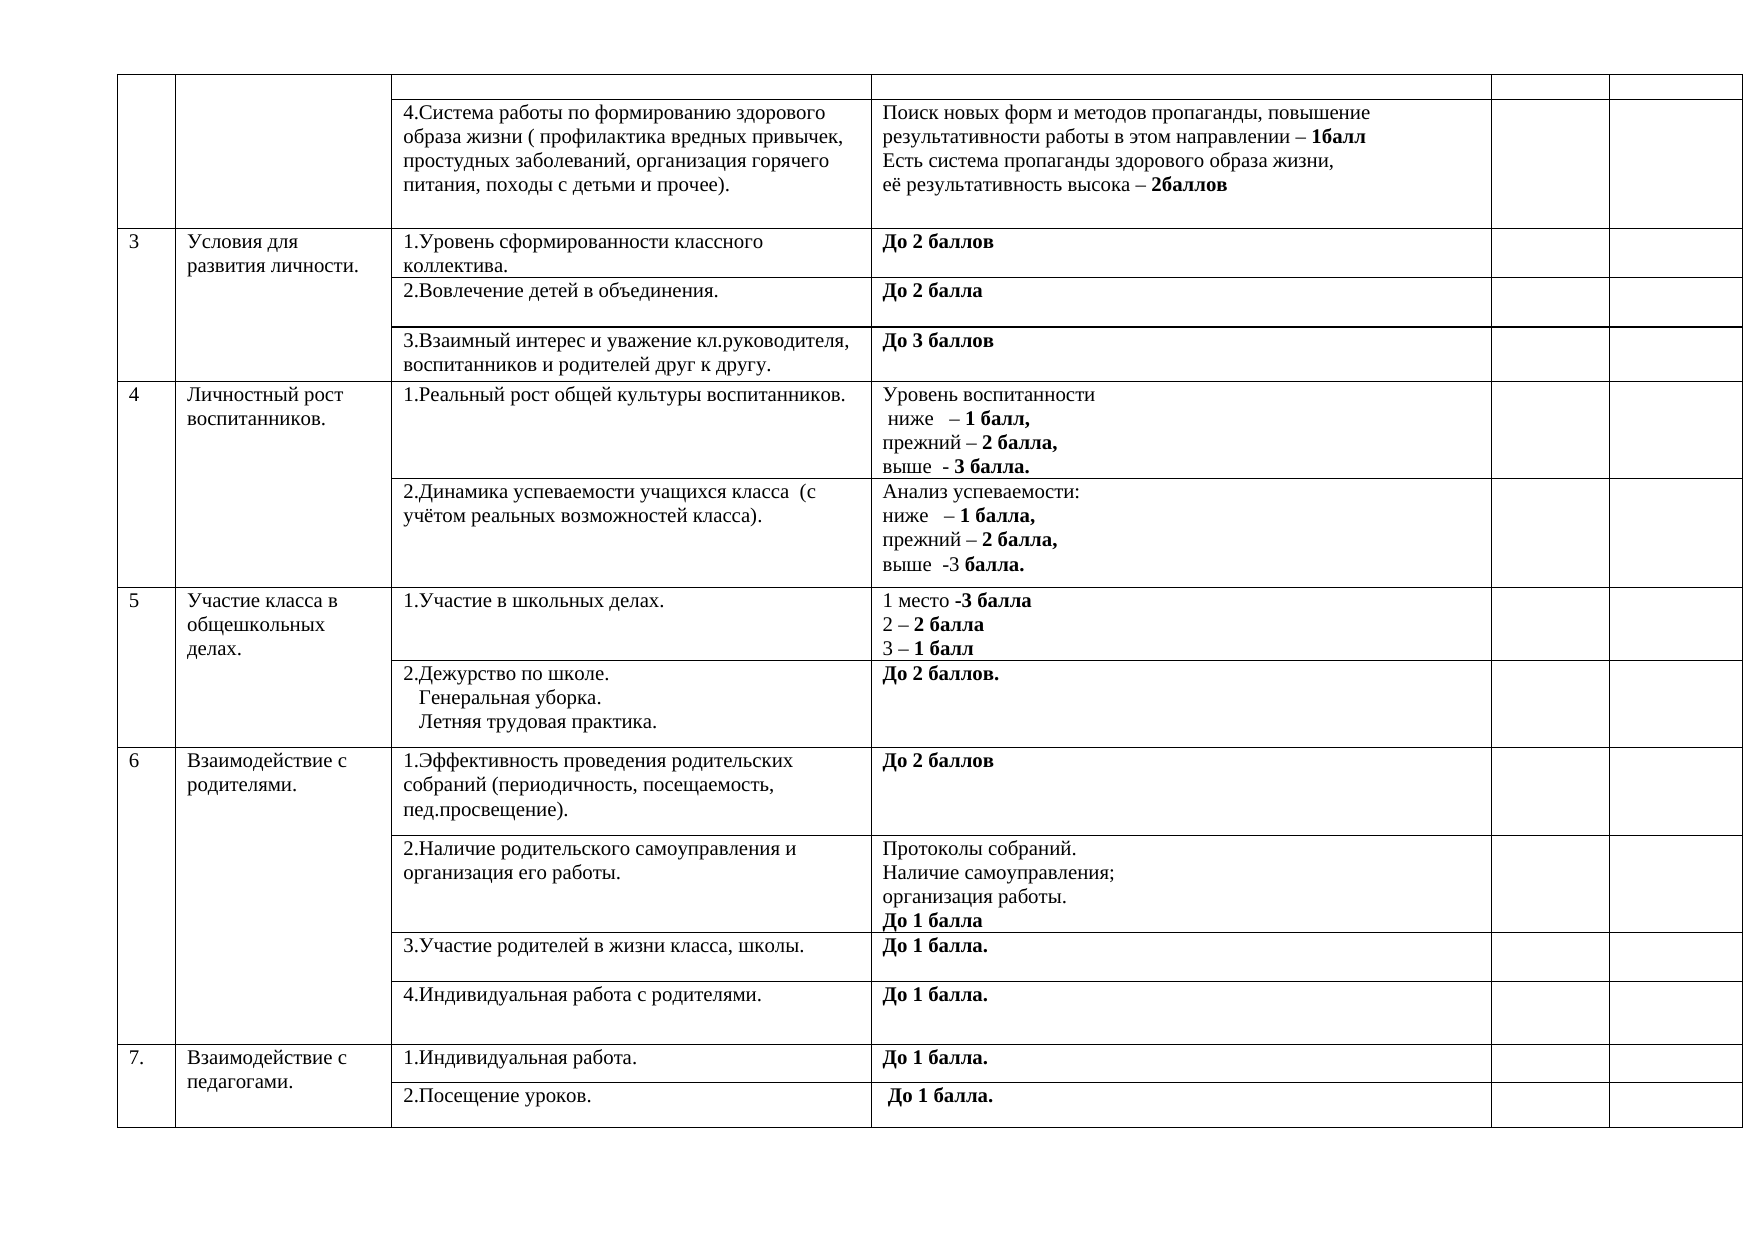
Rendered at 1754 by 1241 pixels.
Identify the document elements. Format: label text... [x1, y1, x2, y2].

table_cell До 1 балла. [872, 933, 1491, 981]
table_cell [1610, 982, 1742, 1044]
table_cell 5 [118, 588, 175, 747]
table_cell 3 [118, 229, 175, 381]
table_cell [1610, 1045, 1742, 1082]
table_cell Протоколы собраний. Наличие самоуправления; организация работы. До 1 балла [872, 836, 1491, 932]
table_cell [1492, 75, 1609, 99]
table_cell [1492, 229, 1609, 277]
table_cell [872, 75, 1491, 99]
table_cell [1492, 479, 1609, 587]
table_cell [1610, 75, 1742, 99]
table_cell 1.Реальный рост общей культуры воспитанников. [392, 382, 871, 478]
table_cell 4.Индивидуальная работа с родителями. [392, 982, 871, 1044]
table_cell 2.Динамика успеваемости учащихся класса (с учётом реальных возможностей класса). [392, 479, 871, 587]
table_cell [1492, 661, 1609, 747]
table_cell [1610, 328, 1742, 381]
table_cell [1610, 278, 1742, 326]
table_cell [392, 75, 871, 99]
table_cell Взаимодействие с родителями. [176, 748, 391, 1044]
table_cell [1492, 982, 1609, 1044]
table_cell 3.Взаимный интерес и уважение кл.руководителя, воспитанников и родителей друг к другу. [392, 328, 871, 381]
table_cell 1.Уровень сформированности классного коллектива. [392, 229, 871, 277]
table_cell 1.Эффективность проведения родительских собраний (периодичность, посещаемость, пед.просвещение). [392, 748, 871, 835]
table_cell До 2 баллов. [872, 661, 1491, 747]
table_cell [1610, 836, 1742, 932]
table_cell [1610, 661, 1742, 747]
table_cell 2.Вовлечение детей в объединения. [392, 278, 871, 326]
table_cell 7. [118, 1045, 175, 1127]
table_cell До 1 балла. [872, 982, 1491, 1044]
table_cell Участие класса в общешкольных делах. [176, 588, 391, 747]
table_cell 2.Наличие родительского самоуправления и организация его работы. [392, 836, 871, 932]
table_cell До 2 балла [872, 278, 1491, 326]
table_cell Поиск новых форм и методов пропаганды, повышение результативности работы в этом направлении – 1балл Есть система пропаганды здорового образа жизни, её результативность высока – 2баллов [872, 100, 1491, 228]
table_cell [1610, 1083, 1742, 1127]
table_cell [1610, 588, 1742, 660]
table_cell До 2 баллов [872, 229, 1491, 277]
table_cell Анализ успеваемости: ниже – 1 балла, прежний – 2 балла, выше -3 балла. [872, 479, 1491, 587]
table_cell [1610, 479, 1742, 587]
table_cell Условия для развития личности. [176, 229, 391, 381]
table_cell [1492, 278, 1609, 326]
table_cell [1610, 229, 1742, 277]
table_cell 2.Дежурство по школе. Генеральная уборка. Летняя трудовая практика. [392, 661, 871, 747]
table_cell [1492, 748, 1609, 835]
table_cell [1610, 748, 1742, 835]
table_cell [1492, 382, 1609, 478]
table_cell [1492, 100, 1609, 228]
table_cell 4.Система работы по формированию здорового образа жизни ( профилактика вредных привычек, простудных заболеваний, организация горячего питания, походы с детьми и прочее). [392, 100, 871, 228]
table_cell [1610, 382, 1742, 478]
table_cell [1492, 588, 1609, 660]
table_cell 1.Индивидуальная работа. [392, 1045, 871, 1082]
table_cell [1610, 933, 1742, 981]
table_cell До 3 баллов [872, 328, 1491, 381]
table_cell До 2 баллов [872, 748, 1491, 835]
table_cell [1610, 100, 1742, 228]
table_cell 4 [118, 382, 175, 587]
table_cell [1492, 933, 1609, 981]
table_cell [1492, 1045, 1609, 1082]
table_cell 2.Посещение уроков. [392, 1083, 871, 1127]
table_cell 1.Участие в школьных делах. [392, 588, 871, 660]
table_cell 1 место -3 балла 2 – 2 балла 3 – 1 балл [872, 588, 1491, 660]
table_cell 6 [118, 748, 175, 1044]
table_cell [1492, 1083, 1609, 1127]
table_cell 3.Участие родителей в жизни класса, школы. [392, 933, 871, 981]
table_cell [1492, 836, 1609, 932]
table_cell До 1 балла. [872, 1083, 1491, 1127]
table_cell Уровень воспитанности ниже – 1 балл, прежний – 2 балла, выше - 3 балла. [872, 382, 1491, 478]
table_cell Личностный рост воспитанников. [176, 382, 391, 587]
table_cell До 1 балла. [872, 1045, 1491, 1082]
table_cell [1492, 328, 1609, 381]
table_cell Взаимодействие с педагогами. [176, 1045, 391, 1127]
